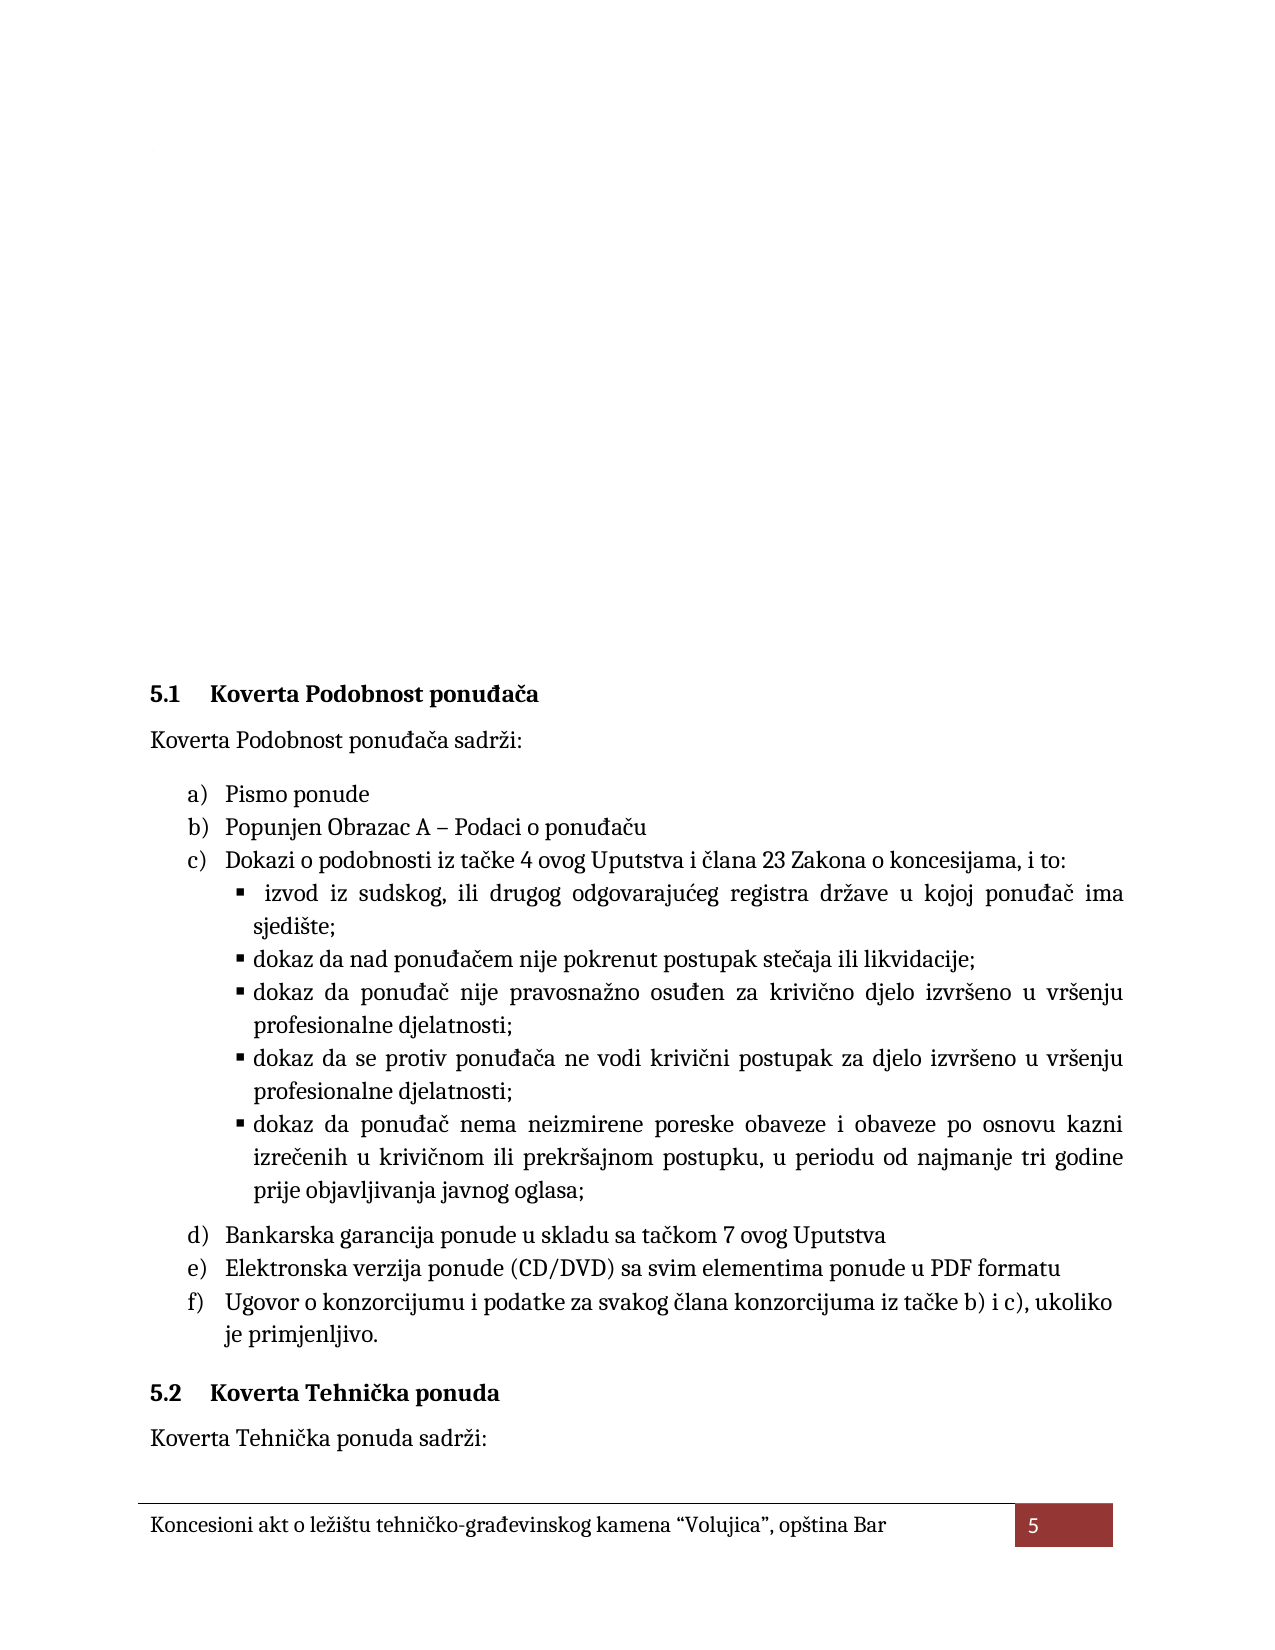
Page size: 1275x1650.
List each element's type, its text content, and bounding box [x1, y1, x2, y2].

subtitle Koverta Tehnička ponuda [150, 1378, 1125, 1407]
text Koverta Tehnička ponuda sadrži: [150, 1424, 1125, 1453]
text Koverta Podobnost ponuđača sadrži: [150, 726, 1125, 754]
list Ugovor o konzorcijumu i podatke za svakog člana konzorcijuma iz tačke b) i c), ukoliko je primjenljivo. [187, 1287, 1125, 1349]
list Pismo ponude [187, 779, 1125, 808]
list dokaz da ponuđač nema neizmirene poreske obaveze i obaveze po osnovu kazni izrečenih u krivičnom ili prekršajnom postupku, u periodu od najmanje tri godine prije objavljivanja javnog oglasa; [234, 1110, 1125, 1204]
list dokaz da se protiv ponuđača ne vodi krivični postupak za djelo izvršeno u vršenju profesionalne djelatnosti; [234, 1044, 1125, 1106]
list Bankarska garancija ponude u skladu sa tačkom 7 ovog Uputstva [187, 1221, 1125, 1250]
subtitle Koverta Podobnost ponuđača [150, 680, 1125, 709]
list Elektronska verzija ponude (CD/DVD) sa svim elementima ponude u PDF formatu [187, 1254, 1125, 1283]
list Popunjen Obrazac A – Podaci o ponuđaču [187, 813, 1125, 841]
list dokaz da nad ponuđačem nije pokrenut postupak stečaja ili likvidacije; [234, 945, 1125, 973]
list izvod iz sudskog, ili drugog odgovarajućeg registra države u kojoj ponuđač ima sjedište; [234, 879, 1125, 940]
list dokaz da ponuđač nije pravosnažno osuđen za krivično djelo izvršeno u vršenju profesionalne djelatnosti; [234, 978, 1125, 1039]
list Dokazi o podobnosti iz tačke 4 ovog Uputstva i člana 23 Zakona o koncesijama, i to: [187, 846, 1125, 874]
